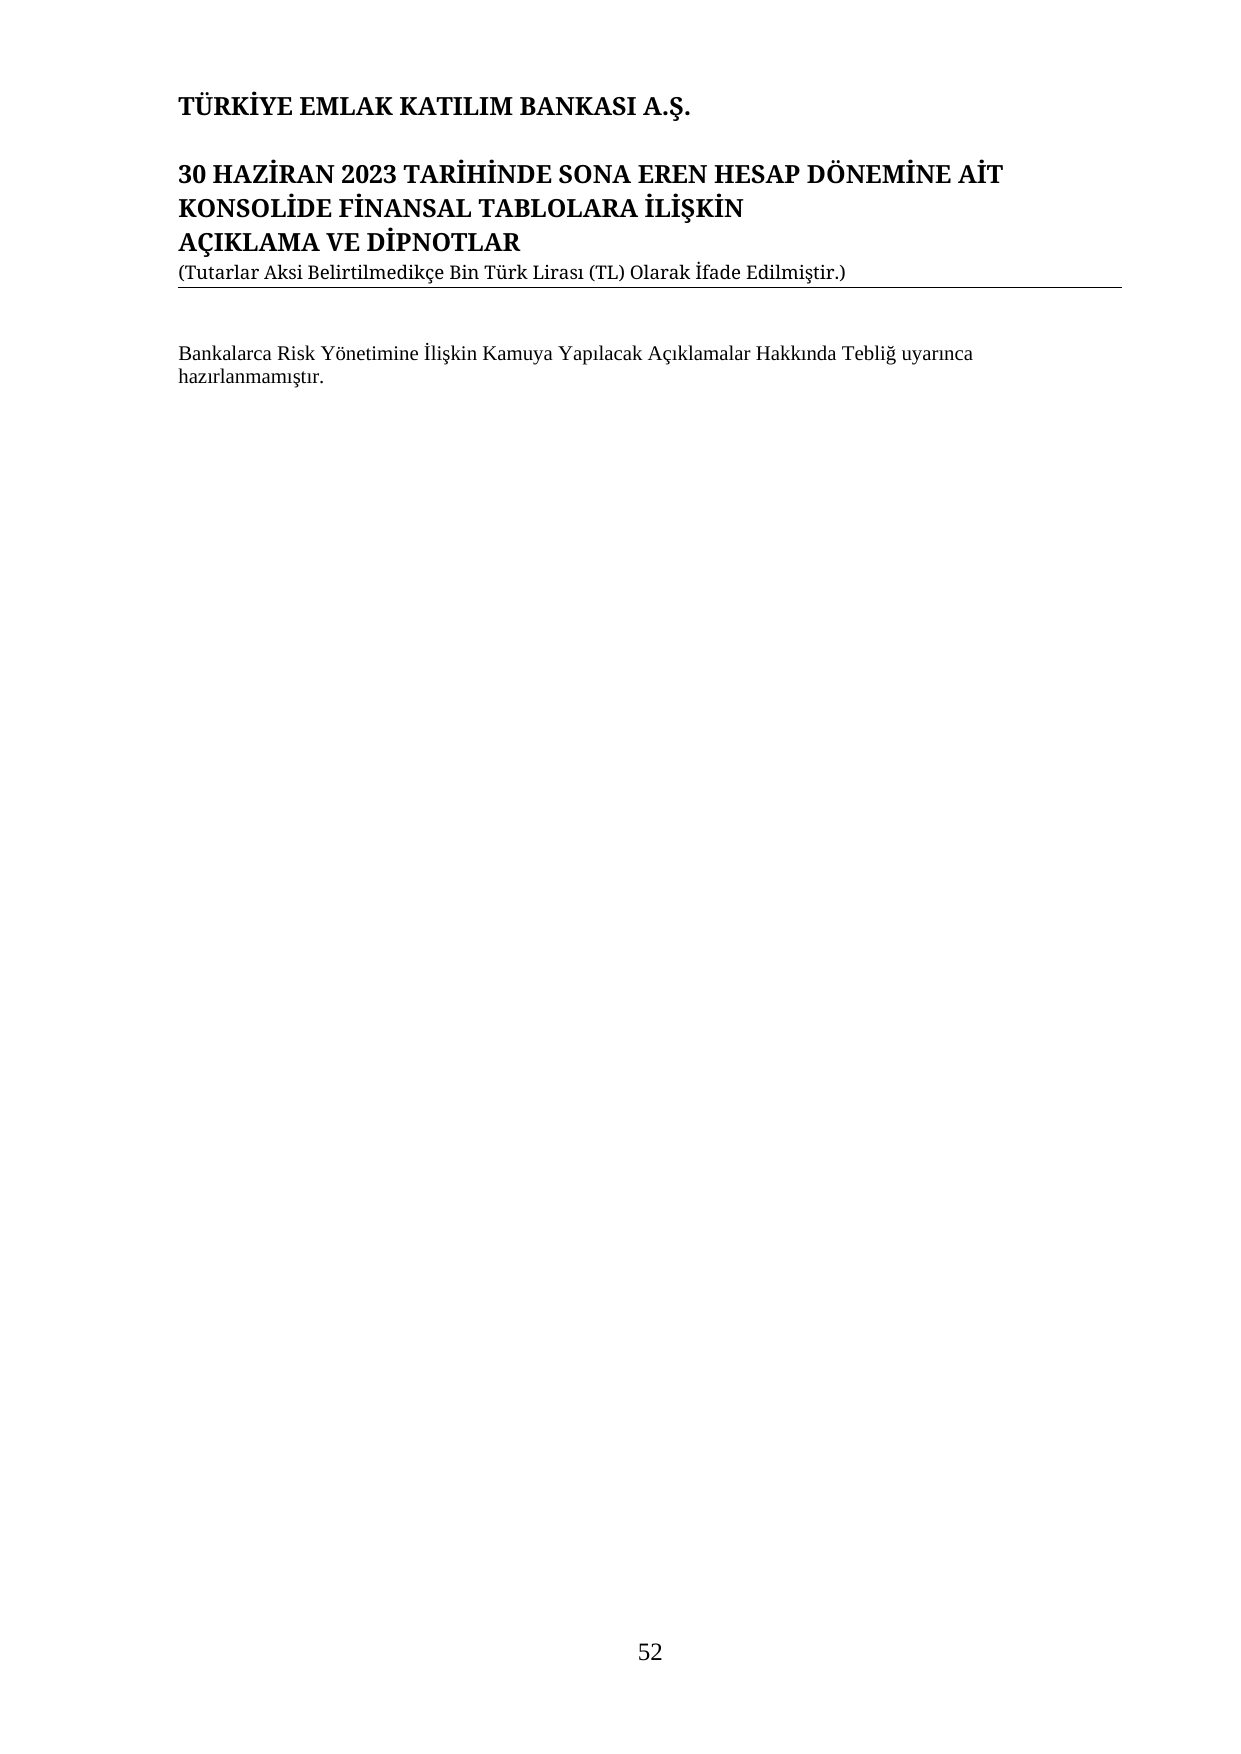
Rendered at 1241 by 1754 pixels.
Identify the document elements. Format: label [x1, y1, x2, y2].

text [178, 340, 1122, 388]
